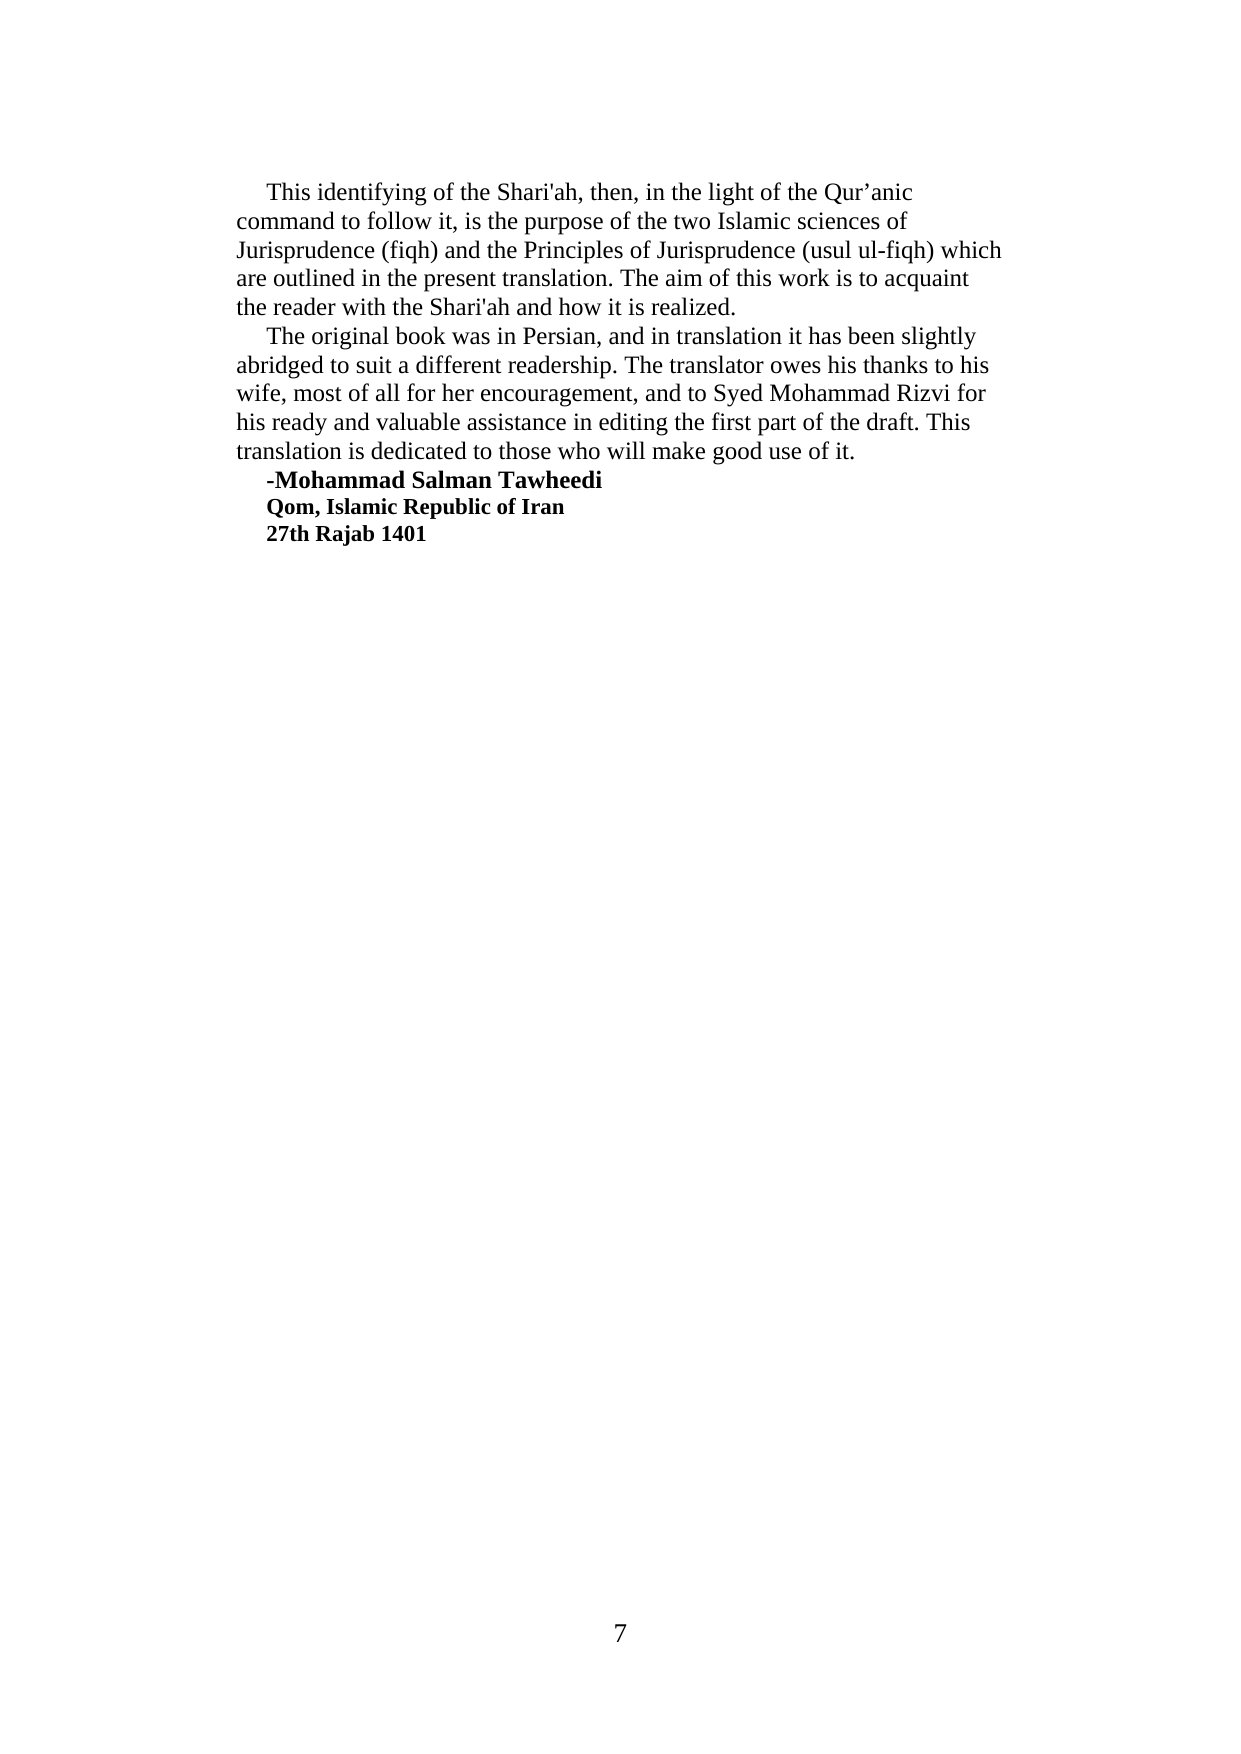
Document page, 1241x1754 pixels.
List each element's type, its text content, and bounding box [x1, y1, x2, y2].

text -Mohammad Salman Tawheedi [236, 465, 1004, 493]
text The original book was in Persian, and in translation it has been slightly abridged to suit a different readership. The translator owes his thanks to his wife, most of all for her encouragement, and to Syed Mohammad Rizvi for his ready and valuable assistance in editing the first part of the draft. This translation is dedicated to those who will make good use of it. [236, 321, 1004, 465]
text This identifying of the Shari'ah, then, in the light of the Qur’anic command to follow it, is the purpose of the two Islamic sciences of Jurisprudence (fiqh) and the Principles of Jurisprudence (usul ul-fiqh) which are outlined in the present translation. The aim of this work is to acquaint the reader with the Shari'ah and how it is realized. [236, 177, 1004, 321]
text 27th Rajab 1401 [236, 520, 1004, 546]
text Qom, Islamic Republic of Iran [236, 493, 1004, 520]
